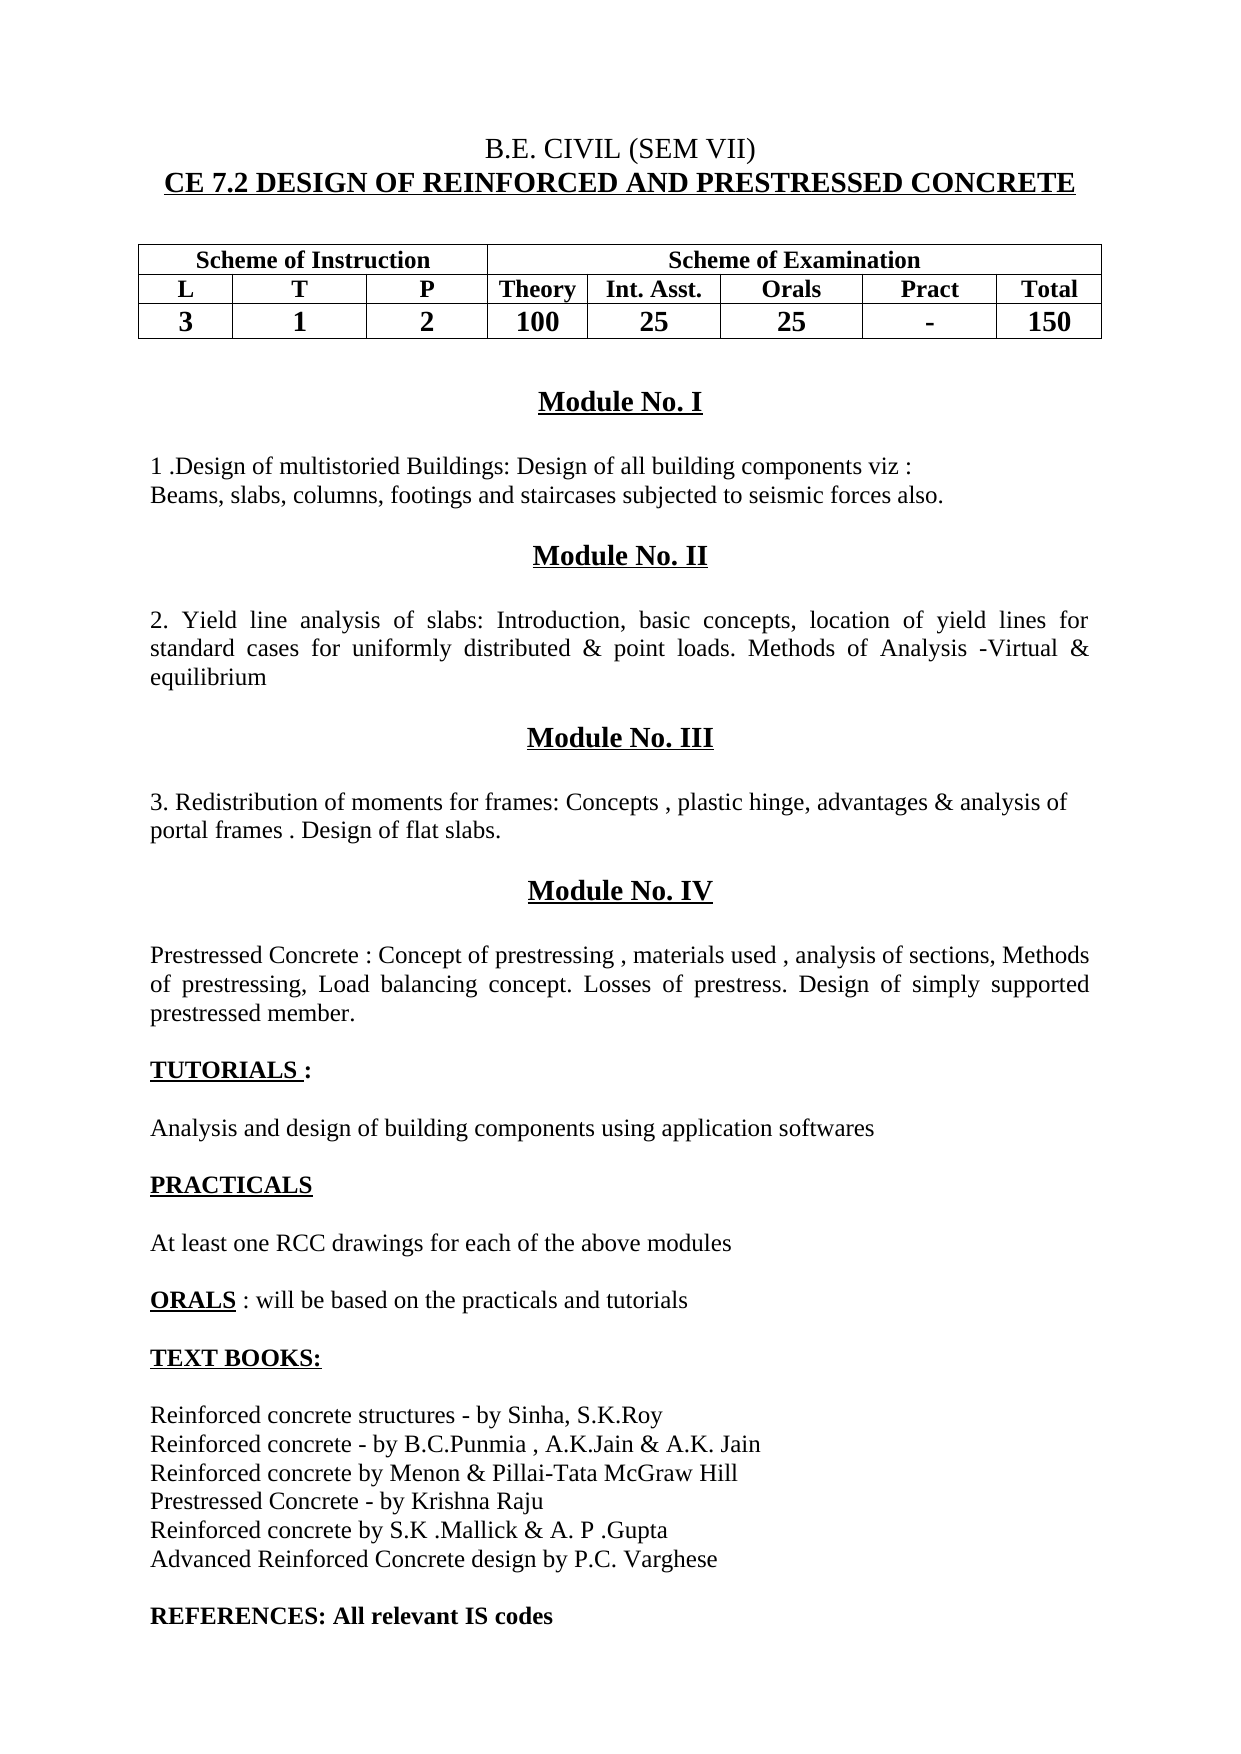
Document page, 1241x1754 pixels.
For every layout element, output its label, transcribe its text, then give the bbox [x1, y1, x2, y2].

table_cell 2 [367, 304, 487, 338]
table_cell T [233, 275, 366, 303]
text TEXT BOOKS: [150, 1343, 1090, 1371]
table_cell Total [997, 275, 1101, 303]
table_cell 100 [488, 304, 587, 338]
text Reinforced concrete - by B.C.Punmia , A.K.Jain & A.K. Jain [150, 1429, 1090, 1458]
table_cell Orals [721, 275, 862, 303]
text Reinforced concrete by Menon & Pillai-Tata McGraw Hill [150, 1458, 1090, 1486]
text B.E. CIVIL (SEM VII) [150, 131, 1090, 165]
text 1 .Design of multistoried Buildings: Design of all building components viz : [150, 451, 1090, 480]
text Reinforced concrete by S.K .Mallick & A. P .Gupta [150, 1515, 1090, 1544]
table_cell Int. Asst. [588, 275, 720, 303]
text Reinforced concrete structures - by Sinha, S.K.Roy [150, 1400, 1090, 1429]
text Module No. II [150, 538, 1090, 571]
table_cell Pract [863, 275, 996, 303]
table_cell 25 [588, 304, 720, 338]
text Advanced Reinforced Concrete design by P.C. Varghese [150, 1544, 1090, 1573]
table_cell L [139, 275, 232, 303]
text Analysis and design of building components using application softwares [150, 1113, 1090, 1141]
text Module No. I [150, 384, 1090, 418]
table_cell 1 [233, 304, 366, 338]
text TUTORIALS : [150, 1055, 1090, 1084]
table_cell 150 [997, 304, 1101, 338]
table_cell 25 [721, 304, 862, 338]
text 3. Redistribution of moments for frames: Concepts , plastic hinge, advantages & analysis of [150, 787, 1090, 816]
text Beams, slabs, columns, footings and staircases subjected to seismic forces also. [150, 480, 1090, 509]
text portal frames . Design of flat slabs. [150, 816, 1090, 844]
table_cell 3 [139, 304, 232, 338]
text PRACTICALS [150, 1170, 1090, 1199]
table_cell Theory [488, 275, 587, 303]
text Module No. IV [150, 873, 1090, 907]
text At least one RCC drawings for each of the above modules [150, 1228, 1090, 1256]
table_cell - [863, 304, 996, 338]
table_header Scheme of Examination [488, 245, 1101, 273]
text Prestressed Concrete : Concept of prestressing , materials used , analysis of sections, Methods of prestressing, Load balancing concept. Losses of prestress. Design of simply supported prestressed member. [150, 940, 1090, 1026]
text Prestressed Concrete - by Krishna Raju [150, 1486, 1090, 1515]
text ORALS : will be based on the practicals and tutorials [150, 1285, 1090, 1314]
table_cell P [367, 275, 487, 303]
text 2. Yield line analysis of slabs: Introduction, basic concepts, location of yield lines for standard cases for uniformly distributed & point loads. Methods of Analysis -Virtual & equilibrium [150, 605, 1090, 691]
text Module No. III [150, 720, 1090, 753]
table_header Scheme of Instruction [139, 245, 487, 273]
text REFERENCES: All relevant IS codes [150, 1601, 1090, 1630]
text CE 7.2 DESIGN OF REINFORCED AND PRESTRESSED CONCRETE [150, 165, 1090, 198]
